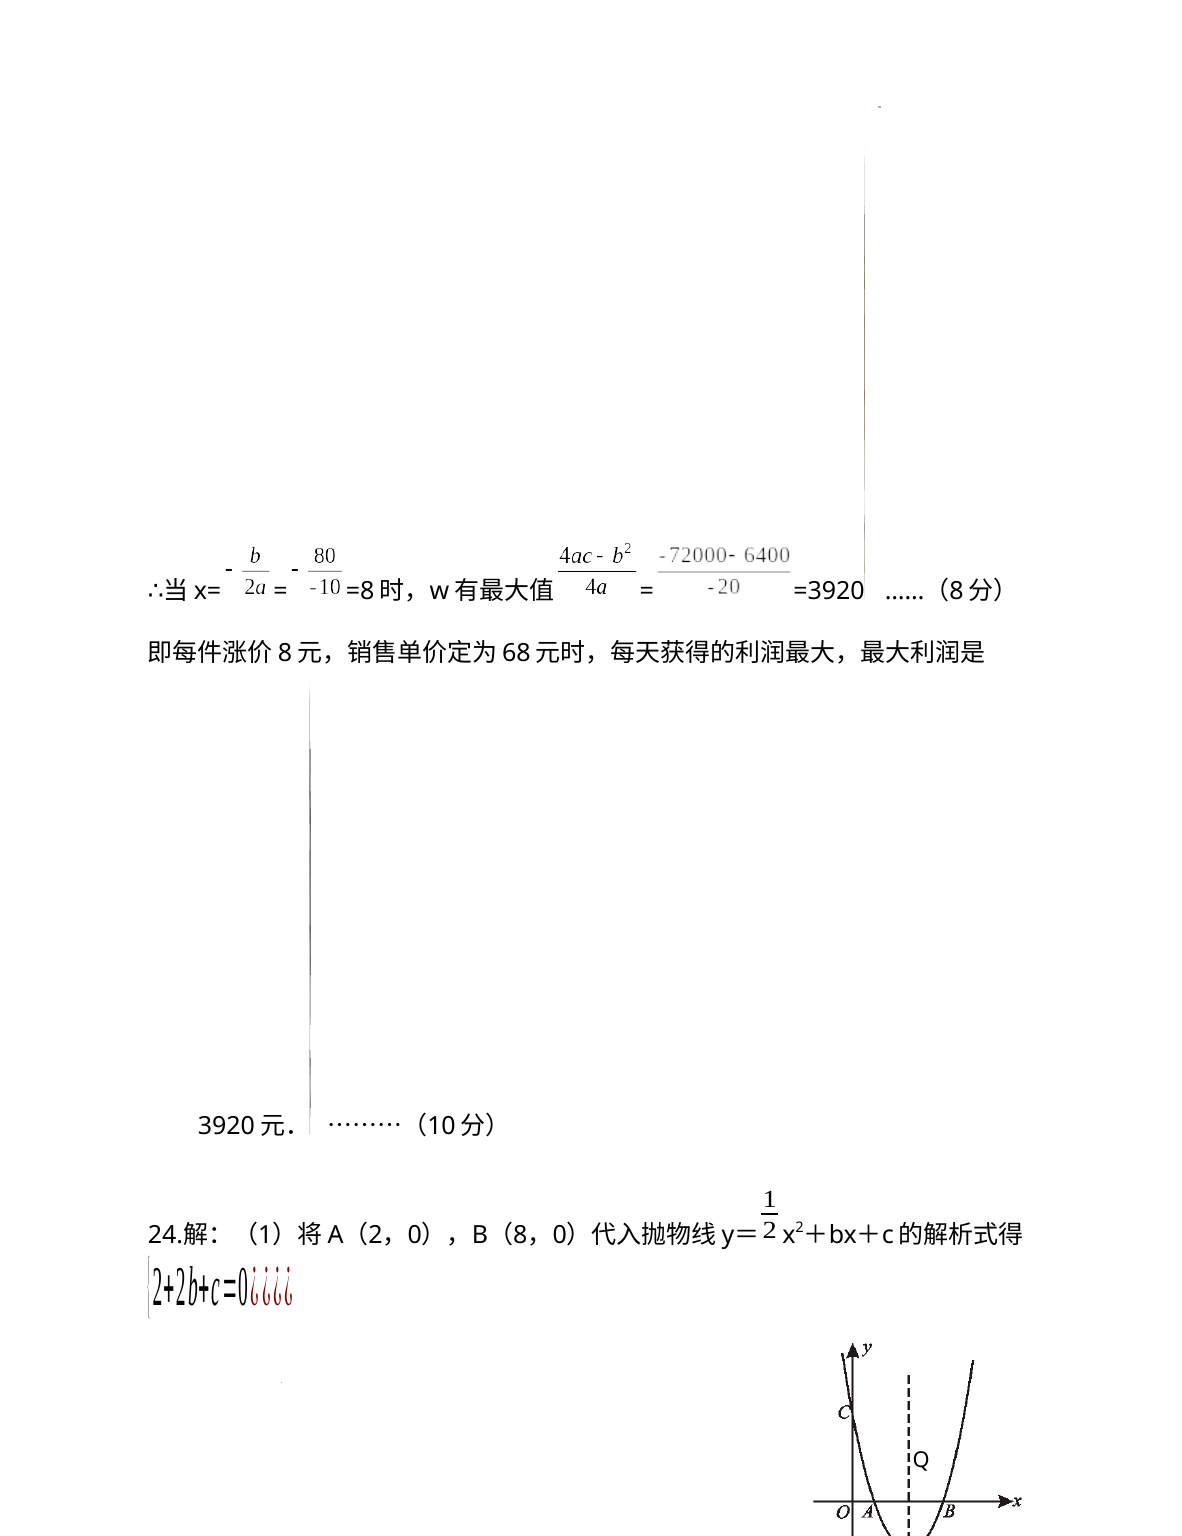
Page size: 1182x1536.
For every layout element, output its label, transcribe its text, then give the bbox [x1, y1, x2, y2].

text ∴当x===8时，w有最大值==3920 ……（8分） [148, 149, 1033, 617]
text 即每件涨价8元，销售单价定为68元时，每天获得的利润最大，最大利润是3920元． ………（10分） [148, 617, 1033, 1152]
text 24.解：（1）将A（2，0），B（8，0）代入抛物线y＝x2＋bx＋c的解析式得 [148, 1186, 1033, 1252]
picture [813, 1341, 1030, 1536]
